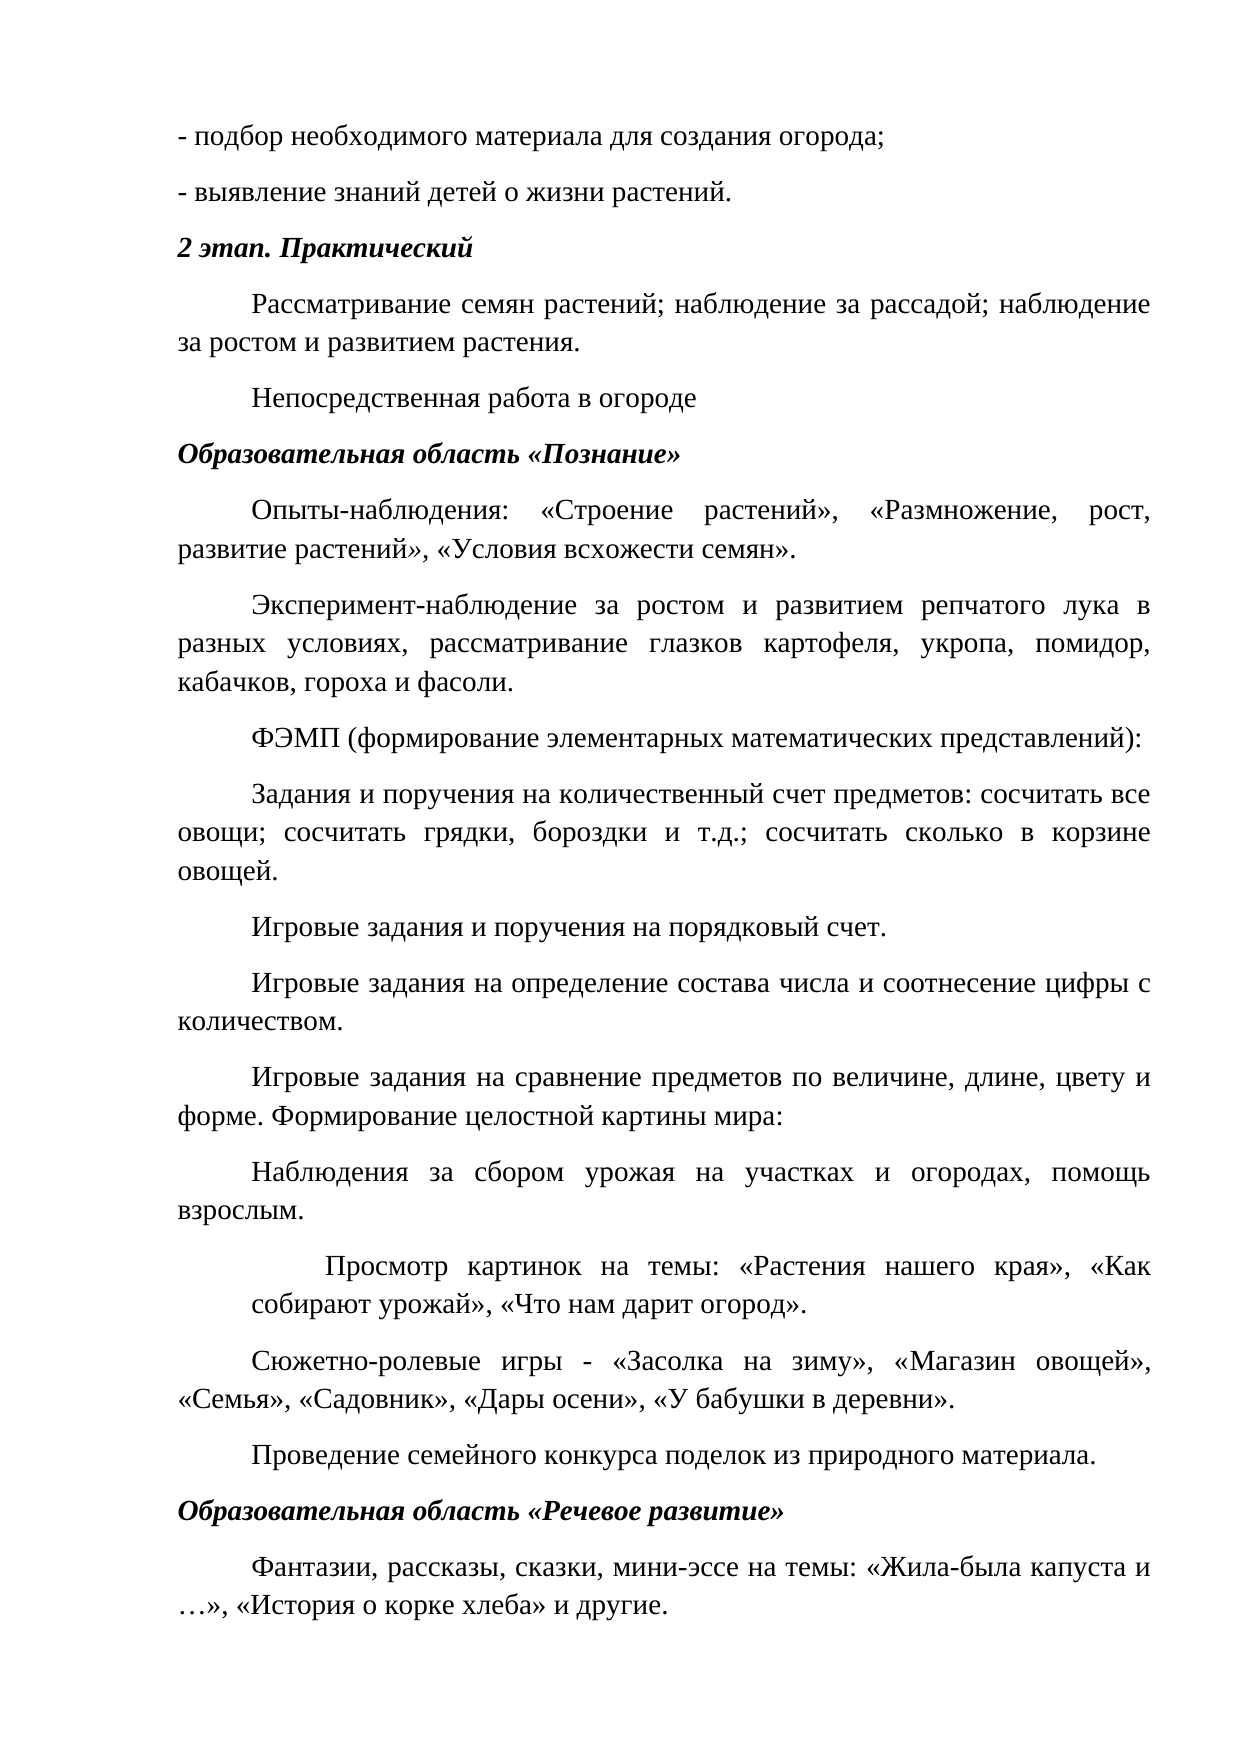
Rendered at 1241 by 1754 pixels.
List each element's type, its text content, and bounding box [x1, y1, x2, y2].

text Образовательная область «Познание» [177, 436, 1152, 470]
text 2 этап. Практический [177, 230, 1152, 263]
text Эксперимент-наблюдение за ростом и развитием репчатого лука в разных условиях, рассматривание глазков картофеля, укропа, помидор, кабачков, гороха и фасоли. [177, 587, 1152, 697]
text Задания и поручения на количественный счет предметов: сосчитать все овощи; сосчитать грядки, бороздки и т.д.; сосчитать сколько в корзине овощей. [177, 776, 1152, 886]
text Игровые задания и поручения на порядковый счет. [177, 909, 1152, 942]
text ФЭМП (формирование элементарных математических представлений): [177, 720, 1152, 753]
text Наблюдения за сбором урожая на участках и огородах, помощь взрослым. [177, 1154, 1152, 1226]
text Игровые задания на сравнение предметов по величине, длине, цвету и форме. Формирование целостной картины мира: [177, 1059, 1152, 1131]
text - выявление знаний детей о жизни растений. [177, 174, 1152, 208]
text Игровые задания на определение состава числа и соотнесение цифры с количеством. [177, 965, 1152, 1037]
text Опыты-наблюдения: «Строение растений», «Размножение, рост, развитие растений», «Условия всхожести семян». [177, 492, 1152, 564]
text Образовательная область «Речевое развитие» [177, 1493, 1152, 1527]
text - подбор необходимого материала для создания огорода; [177, 118, 1152, 152]
text Просмотр картинок на темы: «Растения нашего края», «Как собирают урожай», «Что нам дарит огород». [251, 1248, 1152, 1320]
text Сюжетно-ролевые игры - «Засолка на зиму», «Магазин овощей», «Семья», «Садовник», «Дары осени», «У бабушки в деревни». [177, 1343, 1152, 1415]
text Проведение семейного конкурса поделок из природного материала. [177, 1437, 1152, 1471]
text Рассматривание семян растений; наблюдение за рассадой; наблюдение за ростом и развитием растения. [177, 286, 1152, 358]
text Фантазии, рассказы, сказки, мини-эссе на темы: «Жила-была капуста и …», «История о корке хлеба» и другие. [177, 1549, 1152, 1621]
text Непосредственная работа в огороде [177, 380, 1152, 414]
